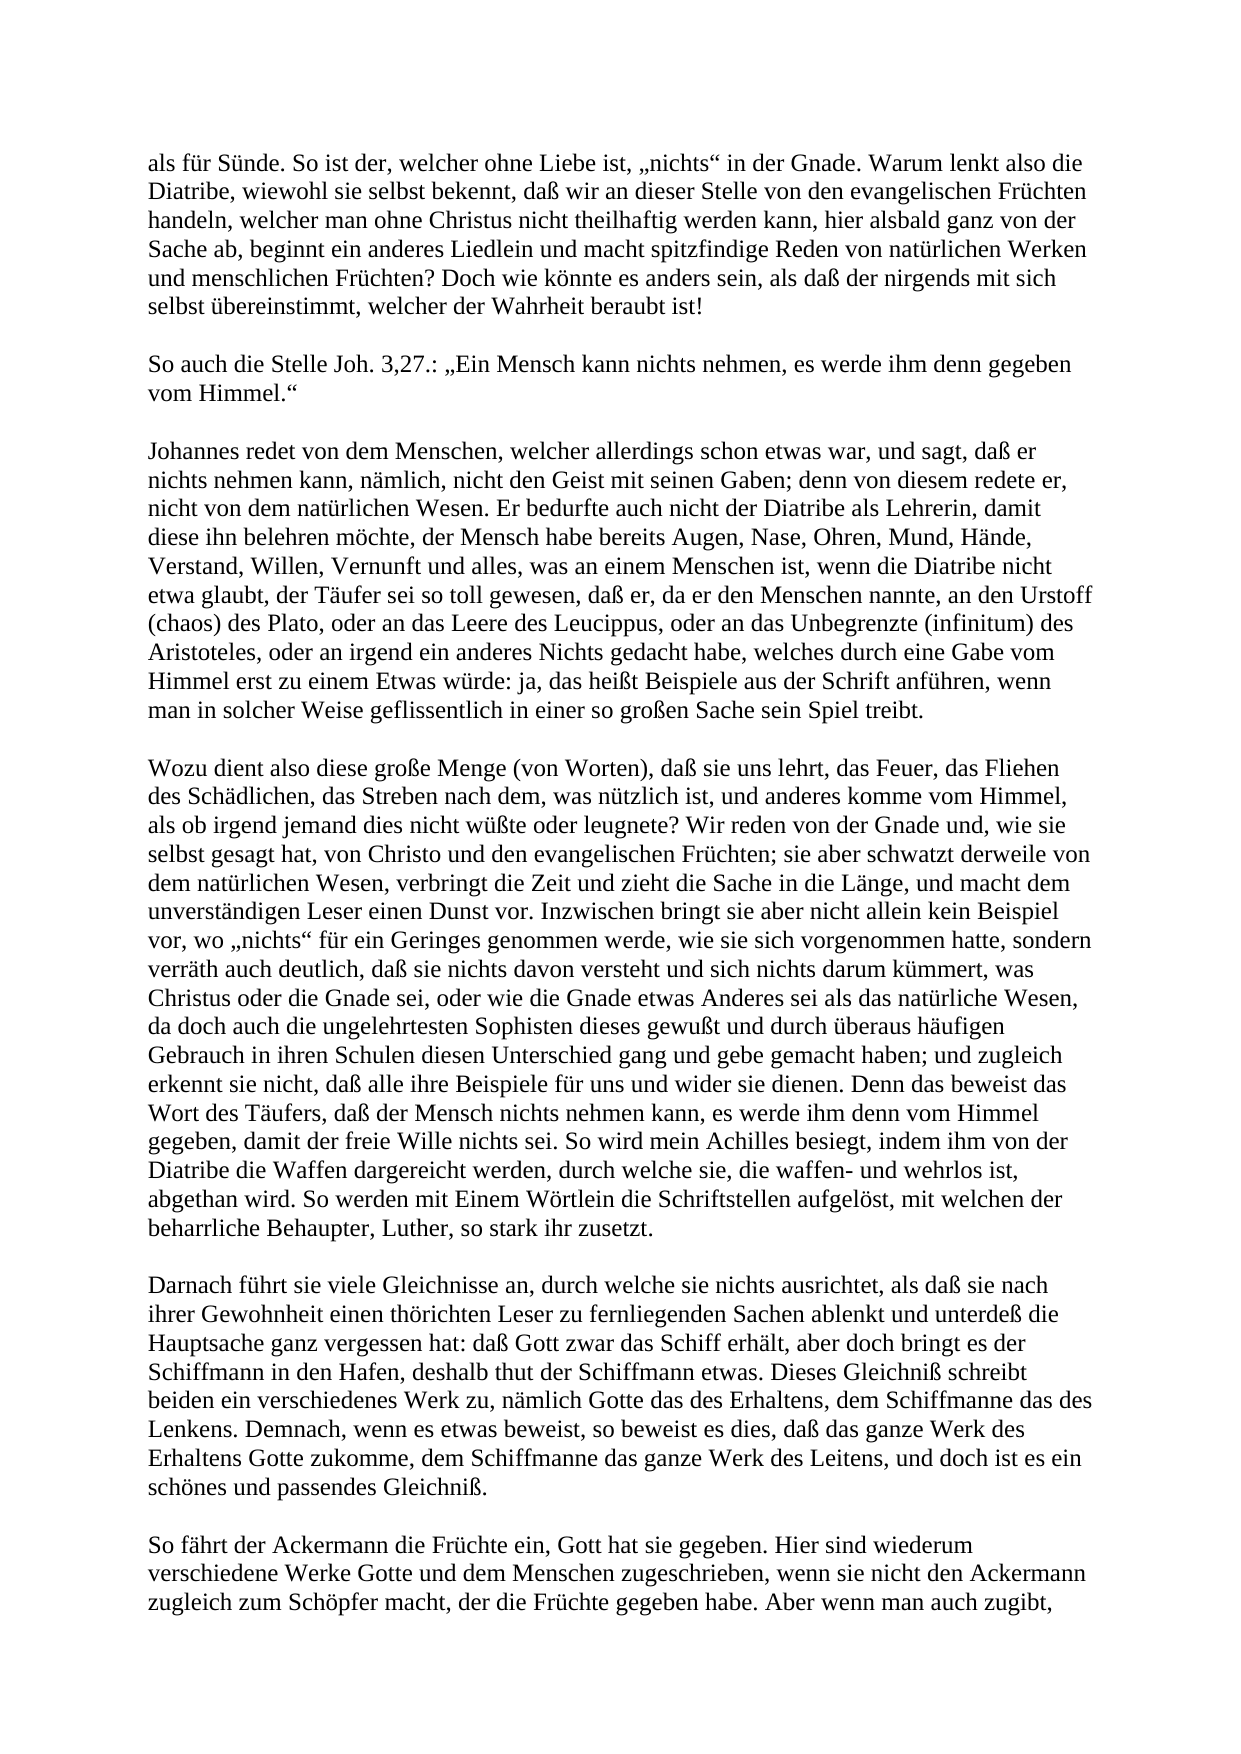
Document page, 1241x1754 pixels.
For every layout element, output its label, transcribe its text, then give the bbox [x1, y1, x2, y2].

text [148, 148, 1093, 320]
text Johannes redet von dem Menschen, welcher allerdings schon etwas war, und sagt, daß er nichts nehmen kann, nämlich, nicht den Geist mit seinen Gaben; denn von diesem redete er, nicht von dem natürlichen Wesen. Er bedurfte auch nicht der Diatribe als Lehrerin, damit diese ihn belehren möchte, der Mensch habe bereits Augen, Nase, Ohren, Mund, Hände, Verstand, Willen, Vernunft und alles, was an einem Menschen ist, wenn die Diatribe nicht etwa glaubt, der Täufer sei so toll gewesen, daß er, da er den Menschen nannte, an den Urstoff (chaos) des Plato, oder an das Leere des Leucippus, oder an das Unbegrenzte (infinitum) des Aristoteles, oder an irgend ein anderes Nichts gedacht habe, welches durch eine Gabe vom Himmel erst zu einem Etwas würde: ja, das heißt Beispiele aus der Schrift anführen, wenn man in solcher Weise geflissentlich in einer so großen Sache sein Spiel treibt. [148, 436, 1093, 723]
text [148, 1530, 1093, 1616]
text Darnach führt sie viele Gleichnisse an, durch welche sie nichts ausrichtet, als daß sie nach ihrer Gewohnheit einen thörichten Leser zu fernliegenden Sachen ablenkt und unterdeß die Hauptsache ganz vergessen hat: daß Gott zwar das Schiff erhält, aber doch bringt es der Schiffmann in den Hafen, deshalb thut der Schiffmann etwas. Dieses Gleichniß schreibt beiden ein verschiedenes Werk zu, nämlich Gotte das des Erhaltens, dem Schiffmanne das des Lenkens. Demnach, wenn es etwas beweist, so beweist es dies, daß das ganze Werk des Erhaltens Gotte zukomme, dem Schiffmanne das ganze Werk des Leitens, und doch ist es ein schönes und passendes Gleichniß. [148, 1271, 1093, 1501]
text Wozu dient also diese große Menge (von Worten), daß sie uns lehrt, das Feuer, das Fliehen des Schädlichen, das Streben nach dem, was nützlich ist, und anderes komme vom Himmel, als ob irgend jemand dies nicht wüßte oder leugnete? Wir reden von der Gnade und, wie sie selbst gesagt hat, von Christo und den evangelischen Früchten; sie aber schwatzt derweile von dem natürlichen Wesen, verbringt die Zeit und zieht die Sache in die Länge, und macht dem unverständigen Leser einen Dunst vor. Inzwischen bringt sie aber nicht allein kein Beispiel vor, wo „nichts“ für ein Geringes genommen werde, wie sie sich vorgenommen hatte, sondern verräth auch deutlich, daß sie nichts davon versteht und sich nichts darum kümmert, was Christus oder die Gnade sei, oder wie die Gnade etwas Anderes sei als das natürliche Wesen, da doch auch die ungelehrtesten Sophisten dieses gewußt und durch überaus häufigen Gebrauch in ihren Schulen diesen Unterschied gang und gebe gemacht haben; und zugleich erkennt sie nicht, daß alle ihre Beispiele für uns und wider sie dienen. Denn das beweist das Wort des Täufers, daß der Mensch nichts nehmen kann, es werde ihm denn vom Himmel gegeben, damit der freie Wille nichts sei. So wird mein Achilles besiegt, indem ihm von der Diatribe die Waffen dargereicht werden, durch welche sie, die waffen- und wehrlos ist, abgethan wird. So werden mit Einem Wörtlein die Schriftstellen aufgelöst, mit welchen der beharrliche Behaupter, Luther, so stark ihr zusetzt. [148, 753, 1093, 1241]
text So auch die Stelle Joh. 3,27.: „Ein Mensch kann nichts nehmen, es werde ihm denn gegeben vom Himmel.“ [148, 349, 1093, 407]
